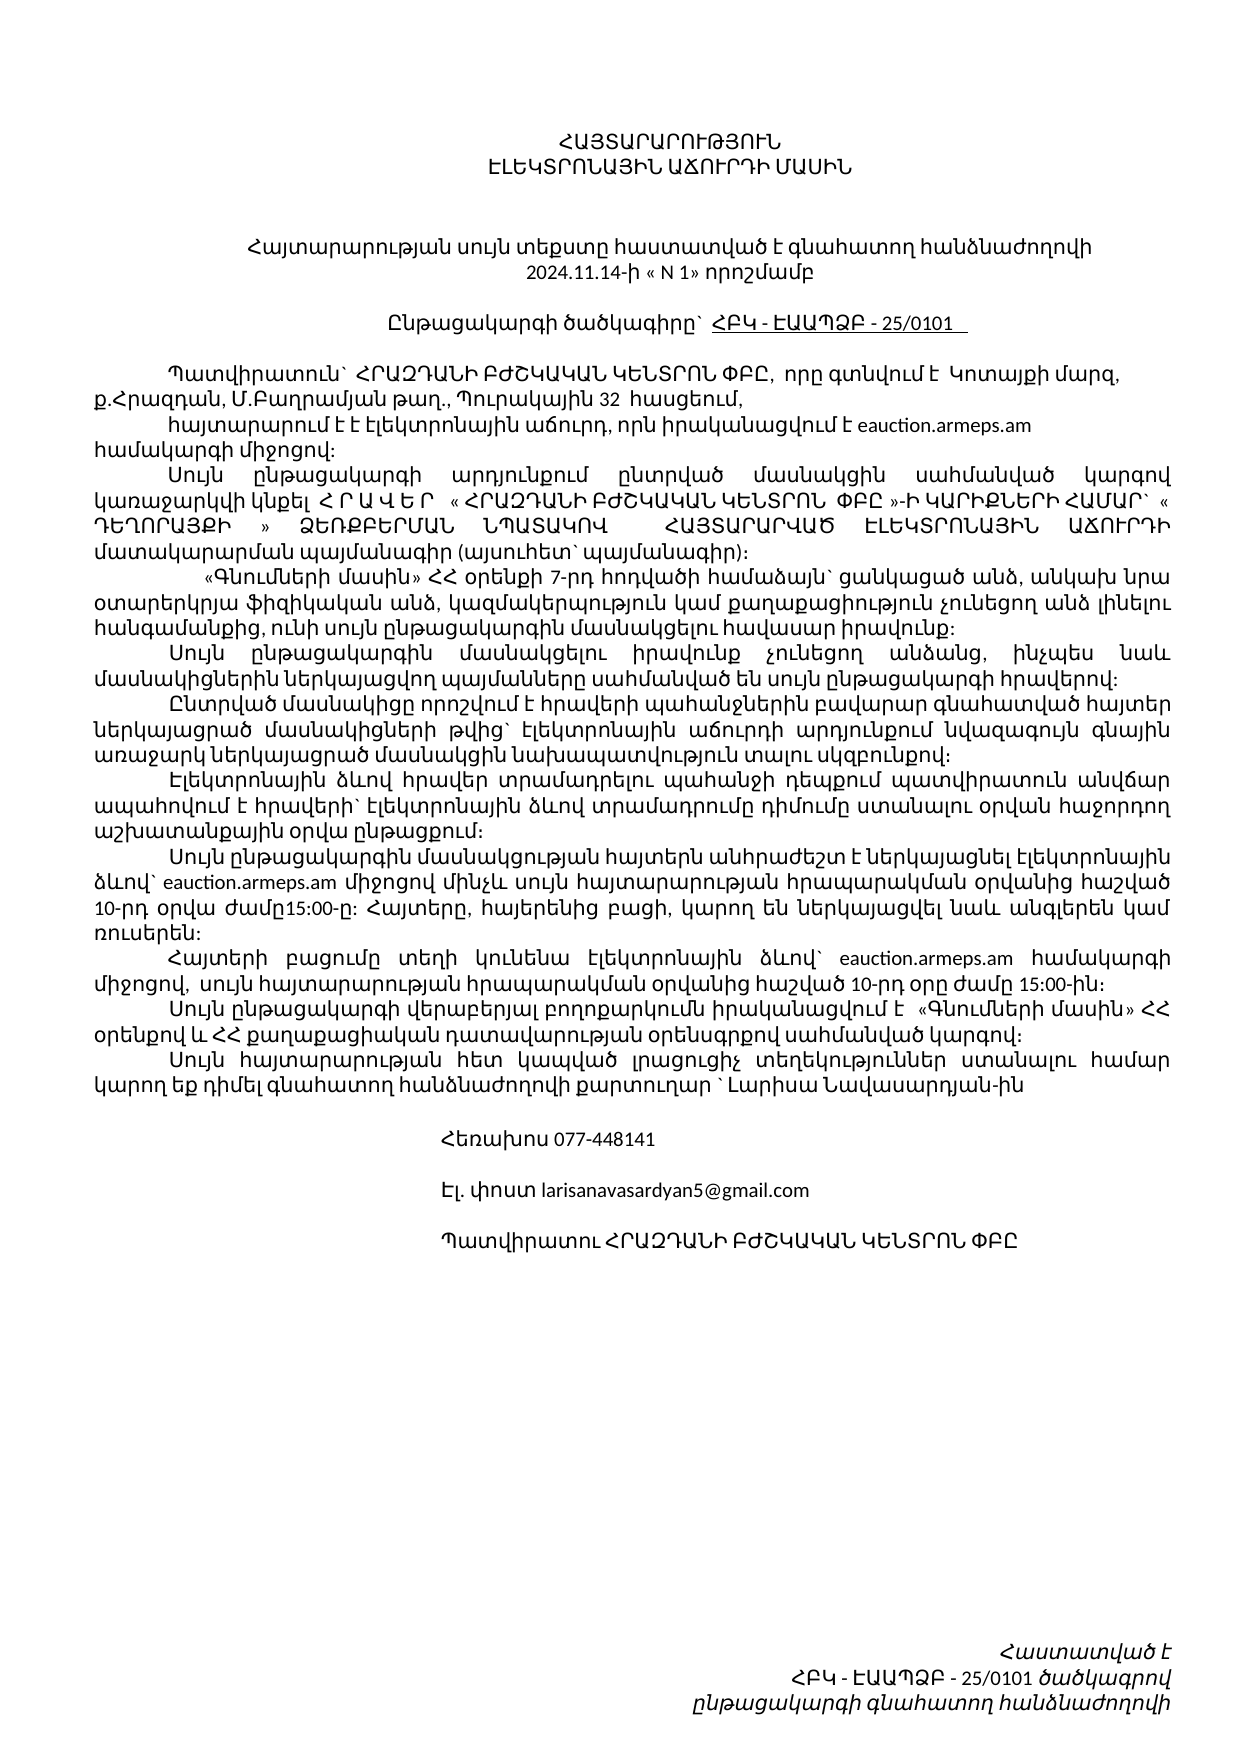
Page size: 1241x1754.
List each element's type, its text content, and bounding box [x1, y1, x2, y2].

text Էլ. փոստ larisanavasardyan5@gmail.com [94, 1177, 1171, 1203]
text 2024.11.14 -ի « N 1» որոշմամբ [94, 259, 1171, 285]
text ԷԼԵԿՏՐՈՆԱՅԻՆ ԱՃՈՒՐԴԻ ՄԱՍԻՆ [94, 154, 1171, 180]
text ՀԲԿ - ԷԱԱՊՁԲ - 25/0101 ծածկագրով [94, 1665, 1171, 1690]
text ՀԱՅՏԱՐԱՐՈՒԹՅՈՒՆ [94, 129, 1171, 154]
text Սույն հայտարարության հետ կապված լրացուցիչ տեղեկություններ ստանալու համար կարող եք դիմել գնահատող հանձնաժողովի քարտուղար ` Լարիսա Նավասարդյան-ին [94, 1047, 1171, 1098]
text Սույն ընթացակարգին մասնակցելու իրավունք չունեցող անձանց, ինչպես նաև մասնակիցներին ներկայացվող պայմանները սահմանված են սույն ընթացակարգի հրավերով: [94, 641, 1171, 691]
text Ընթացակարգի ծածկագիրը` ՀԲԿ - ԷԱԱՊՁԲ - 25/0101 [94, 310, 1171, 336]
text Էլեկտրոնային ձևով հրավեր տրամադրելու պահանջի դեպքում պատվիրատուն անվճար ապահովում է հրավերի` էլեկտրոնային ձևով տրամադրումը դիմումը ստանալու օրվան հաջորդող աշխատանքային օրվա ընթացքում։ [94, 768, 1171, 844]
text Սույն ընթացակարգի արդյունքում ընտրված մասնակցին սահմանված կարգով կառաջարկվի կնքել Հ Ր Ա Վ Ե Ր « ՀՐԱԶԴԱՆԻ ԲԺՇԿԱԿԱՆ ԿԵՆՏՐՈՆ ՓԲԸ »-Ի ԿԱՐԻՔՆԵՐԻ ՀԱՄԱՐ` « ԴԵՂՈՐԱՅՔԻ » ՁԵՌՔԲԵՐՄԱՆ ՆՊԱՏԱԿՈՎ ՀԱՅՏԱՐԱՐՎԱԾ ԷԼԵԿՏՐՈՆԱՅԻՆ ԱՃՈՒՐԴԻ մատակարարման պայմանագիր (այսուհետ` պայմանագիր)։ [94, 463, 1171, 564]
text «Գնումների մասին» ՀՀ օրենքի 7-րդ հոդվածի համաձայն` ցանկացած անձ, անկախ նրա օտարերկրյա ֆիզիկական անձ, կազմակերպություն կամ քաղաքացիություն չունեցող անձ լինելու հանգամանքից, ունի սույն ընթացակարգին մասնակցելու հավասար իրավունք: [94, 564, 1171, 641]
text Հեռախոս 077-448141 [94, 1126, 1171, 1152]
text Պատվիրատու ՀՐԱԶԴԱՆԻ ԲԺՇԿԱԿԱՆ ԿԵՆՏՐՈՆ ՓԲԸ [94, 1228, 1171, 1253]
text ընթացակարգի գնահատող հանձնաժողովի [94, 1690, 1171, 1716]
text Հաստատված է [94, 1639, 1171, 1665]
text Սույն ընթացակարգին մասնակցության հայտերն անհրաժեշտ է ներկայացնել էլեկտրոնային ձևով` eauction.armeps.am միջոցով մինչև սույն հայտարարության հրապարակման օրվանից հաշված 10-րդ օրվա ժամը15:00-ը: Հայտերը, հայերենից բացի, կարող են ներկայացվել նաև անգլերեն կամ ռուսերեն: [94, 844, 1171, 946]
text հայտարարում է է էլեկտրոնային աճուրդ, որն իրականացվում է eauction.armeps.am համակարգի միջոցով: [94, 412, 1171, 463]
text Պատվիրատուն` ՀՐԱԶԴԱՆԻ ԲԺՇԿԱԿԱՆ ԿԵՆՏՐՈՆ ՓԲԸ, որը գտնվում է Կոտայքի մարզ, ք.Հրազդան, Մ.Բաղրամյան թաղ., Պուրակային 32 հասցեում, [94, 361, 1171, 412]
text Հայտարարության սույն տեքստը հաստատված է գնահատող հանձնաժողովի [94, 234, 1171, 259]
text Ընտրված մասնակիցը որոշվում է հրավերի պահանջներին բավարար գնահատված հայտեր ներկայացրած մասնակիցների թվից` էլեկտրոնային աճուրդի արդյունքում նվազագույն գնային առաջարկ ներկայացրած մասնակցին նախապատվություն տալու սկզբունքով։ [94, 691, 1171, 768]
text Հայտերի բացումը տեղի կունենա էլեկտրոնային ձևով` eauction.armeps.am համակարգի միջոցով, սույն հայտարարության հրապարակման օրվանից հաշված 10-րդ օրը ժամը 15:00-ին։ [94, 946, 1171, 996]
text Սույն ընթացակարգի վերաբերյալ բողոքարկումն իրականացվում է «Գնումների մասին» ՀՀ օրենքով և ՀՀ քաղաքացիական դատավարության օրենսգրքով սահմանված կարգով։ [94, 996, 1171, 1047]
